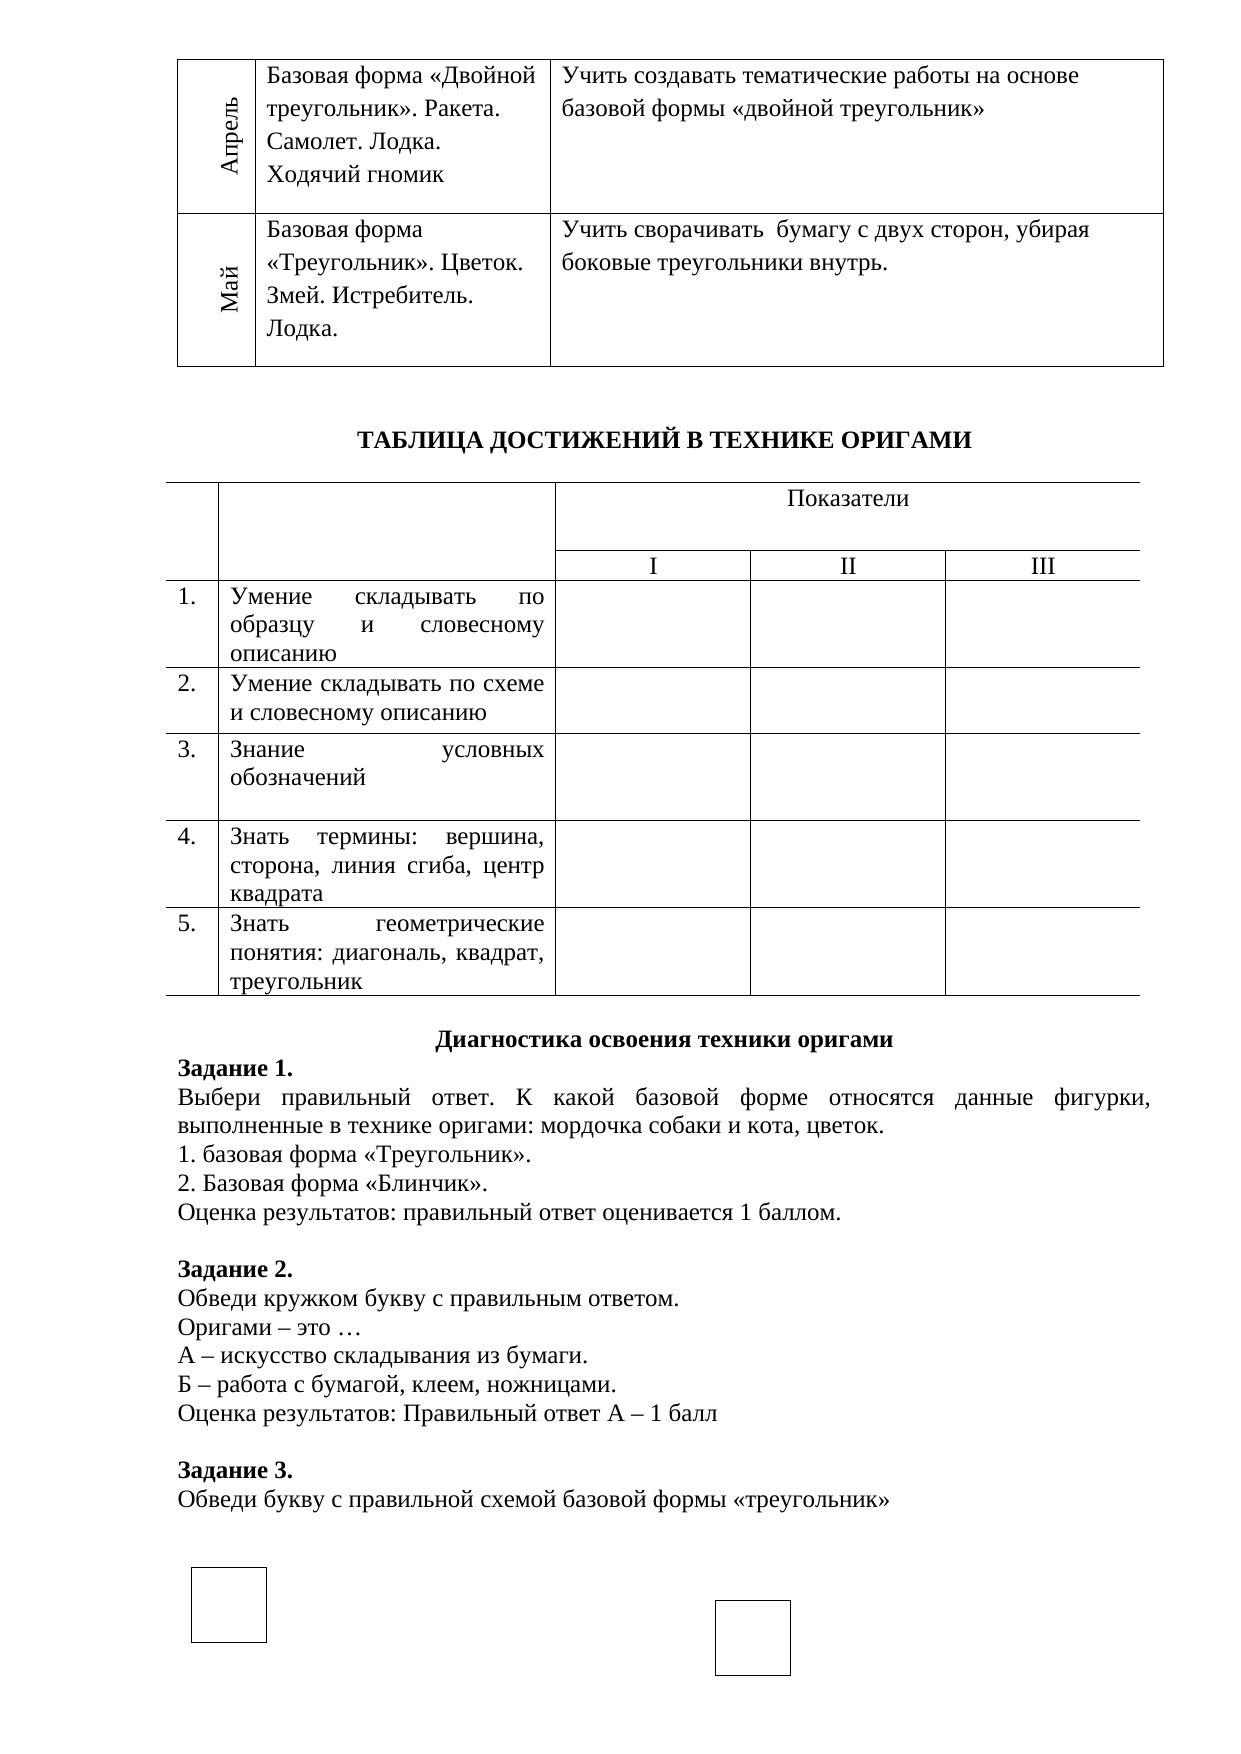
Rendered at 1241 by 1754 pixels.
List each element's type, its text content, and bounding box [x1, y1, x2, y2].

table_cell [751, 668, 945, 733]
table_cell III [946, 551, 1140, 580]
text Задание 2. [177, 1254, 1152, 1283]
table_cell [556, 908, 750, 994]
text Обведи кружком букву с правильным ответом. [177, 1283, 1152, 1312]
table_cell 2. [166, 668, 218, 733]
text Диагностика освоения техники оригами [177, 1024, 1152, 1053]
table_cell II [751, 551, 945, 580]
text ТАБЛИЦА ДОСТИЖЕНИЙ В ТЕХНИКЕ ОРИГАМИ [177, 425, 1152, 453]
text Оценка результатов: Правильный ответ А – 1 балл [177, 1398, 1152, 1427]
table_cell Базовая форма «Двойной треугольник». Ракета. Самолет. Лодка. Ходячий гномик [256, 60, 550, 213]
text Задание 1. [177, 1053, 1152, 1082]
table_cell I [556, 551, 750, 580]
table_cell [751, 821, 945, 907]
text 1. базовая форма «Треугольник». [177, 1139, 1152, 1168]
text Оригами – это … [177, 1312, 1152, 1341]
text А – искусство складывания из бумаги. [177, 1341, 1152, 1369]
table_cell 1. [166, 581, 218, 667]
table_cell [946, 734, 1140, 820]
table_cell Умение складывать по схеме и словесному описанию [219, 668, 555, 733]
table_cell [556, 734, 750, 820]
table_cell [751, 581, 945, 667]
table_cell 3. [166, 734, 218, 820]
table_cell [556, 668, 750, 733]
table_cell [946, 668, 1140, 733]
table_cell [751, 734, 945, 820]
table_cell [556, 581, 750, 667]
table_header [166, 483, 218, 580]
table_cell Учить сворачивать бумагу с двух сторон, убирая боковые треугольники внутрь. [551, 214, 1163, 366]
table_cell 5. [166, 908, 218, 994]
table_cell Знать геометрические понятия: диагональ, квадрат, треугольник [219, 908, 555, 994]
table_cell 4. [166, 821, 218, 907]
table_cell Знать термины: вершина, сторона, линия сгиба, центр квадрата [219, 821, 555, 907]
table_header Показатели [556, 483, 1140, 550]
text Обведи букву с правильной схемой базовой формы «треугольник» [177, 1484, 1152, 1513]
table_cell Базовая форма «Треугольник». Цветок. Змей. Истребитель. Лодка. [256, 214, 550, 366]
table_cell Апрель [178, 60, 255, 213]
text 2. Базовая форма «Блинчик». [177, 1168, 1152, 1197]
table_cell Знание условных обозначений [219, 734, 555, 820]
text Выбери правильный ответ. К какой базовой форме относятся данные фигурки, выполненные в технике оригами: мордочка собаки и кота, цветок. [177, 1082, 1152, 1139]
text Б – работа с бумагой, клеем, ножницами. [177, 1369, 1152, 1398]
table_cell [946, 908, 1140, 994]
table_cell Май [178, 214, 255, 366]
table_cell [556, 821, 750, 907]
table_cell [751, 908, 945, 994]
text Оценка результатов: правильный ответ оценивается 1 баллом. [177, 1197, 1152, 1226]
table_header [219, 483, 555, 580]
text Задание 3. [177, 1456, 1152, 1484]
table_cell [946, 821, 1140, 907]
table_cell [946, 581, 1140, 667]
table_cell Учить создавать тематические работы на основе базовой формы «двойной треугольник» [551, 60, 1163, 213]
table_cell Умение складывать по образцу и словесному описанию [219, 581, 555, 667]
